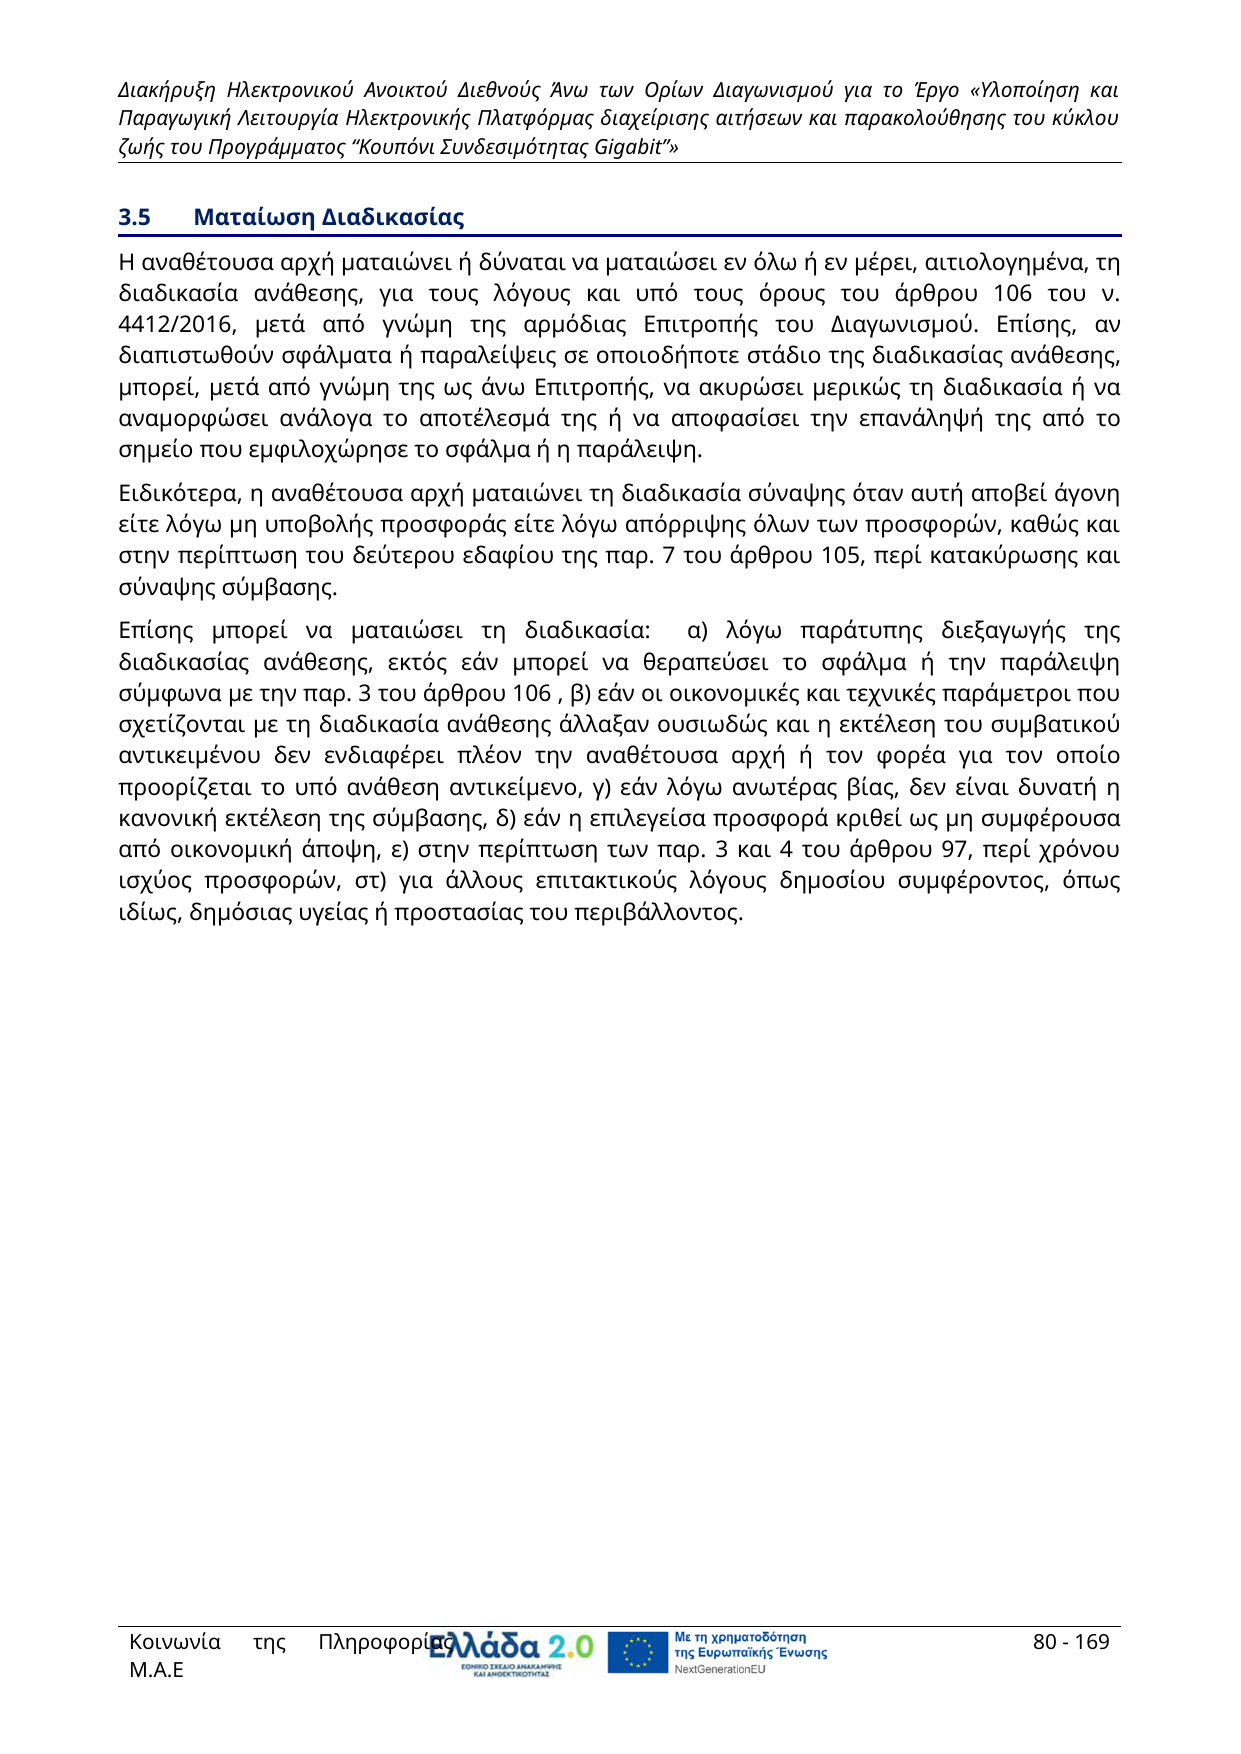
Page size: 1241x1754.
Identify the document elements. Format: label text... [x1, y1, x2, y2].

subtitle Ματαίωση Διαδικασίας [118, 201, 1122, 234]
text Ειδικότερα, η αναθέτουσα αρχή ματαιώνει τη διαδικασία σύναψης όταν αυτή αποβεί άγονη είτε λόγω μη υποβολής προσφοράς είτε λόγω απόρριψης όλων των προσφορών, καθώς και στην περίπτωση του δεύτερου εδαφίου της παρ. 7 του άρθρου 105, περί κατακύρωσης και σύναψης σύμβασης. [118, 477, 1122, 602]
text Η αναθέτουσα αρχή ματαιώνει ή δύναται να ματαιώσει εν όλω ή εν μέρει, αιτιολογημένα, τη διαδικασία ανάθεσης, για τους λόγους και υπό τους όρους του άρθρου 106 του ν. 4412/2016, μετά από γνώμη της αρμόδιας Επιτροπής του Διαγωνισμού. Επίσης, αν διαπιστωθούν σφάλματα ή παραλείψεις σε οποιοδήποτε στάδιο της διαδικασίας ανάθεσης, μπορεί, μετά από γνώμη της ως άνω Επιτροπής, να ακυρώσει μερικώς τη διαδικασία ή να αναμορφώσει ανάλογα το αποτέλεσμά της ή να αποφασίσει την επανάληψή της από το σημείο που εμφιλοχώρησε το σφάλμα ή η παράλειψη. [118, 246, 1122, 464]
picture [427, 1627, 834, 1678]
text Επίσης μπορεί να ματαιώσει τη διαδικασία: α) λόγω παράτυπης διεξαγωγής της διαδικασίας ανάθεσης, εκτός εάν μπορεί να θεραπεύσει το σφάλμα ή την παράλειψη σύμφωνα με την παρ. 3 του άρθρου 106 , β) εάν οι οικονομικές και τεχνικές παράμετροι που σχετίζονται με τη διαδικασία ανάθεσης άλλαξαν ουσιωδώς και η εκτέλεση του συμβατικού αντικειμένου δεν ενδιαφέρει πλέον την αναθέτουσα αρχή ή τον φορέα για τον οποίο προορίζεται το υπό ανάθεση αντικείμενο, γ) εάν λόγω ανωτέρας βίας, δεν είναι δυνατή η κανονική εκτέλεση της σύμβασης, δ) εάν η επιλεγείσα προσφορά κριθεί ως μη συμφέρουσα από οικονομική άποψη, ε) στην περίπτωση των παρ. 3 και 4 του άρθρου 97, περί χρόνου ισχύος προσφορών, στ) για άλλους επιτακτικούς λόγους δημοσίου συμφέροντος, όπως ιδίως, δημόσιας υγείας ή προστασίας του περιβάλλοντος. [118, 614, 1122, 927]
